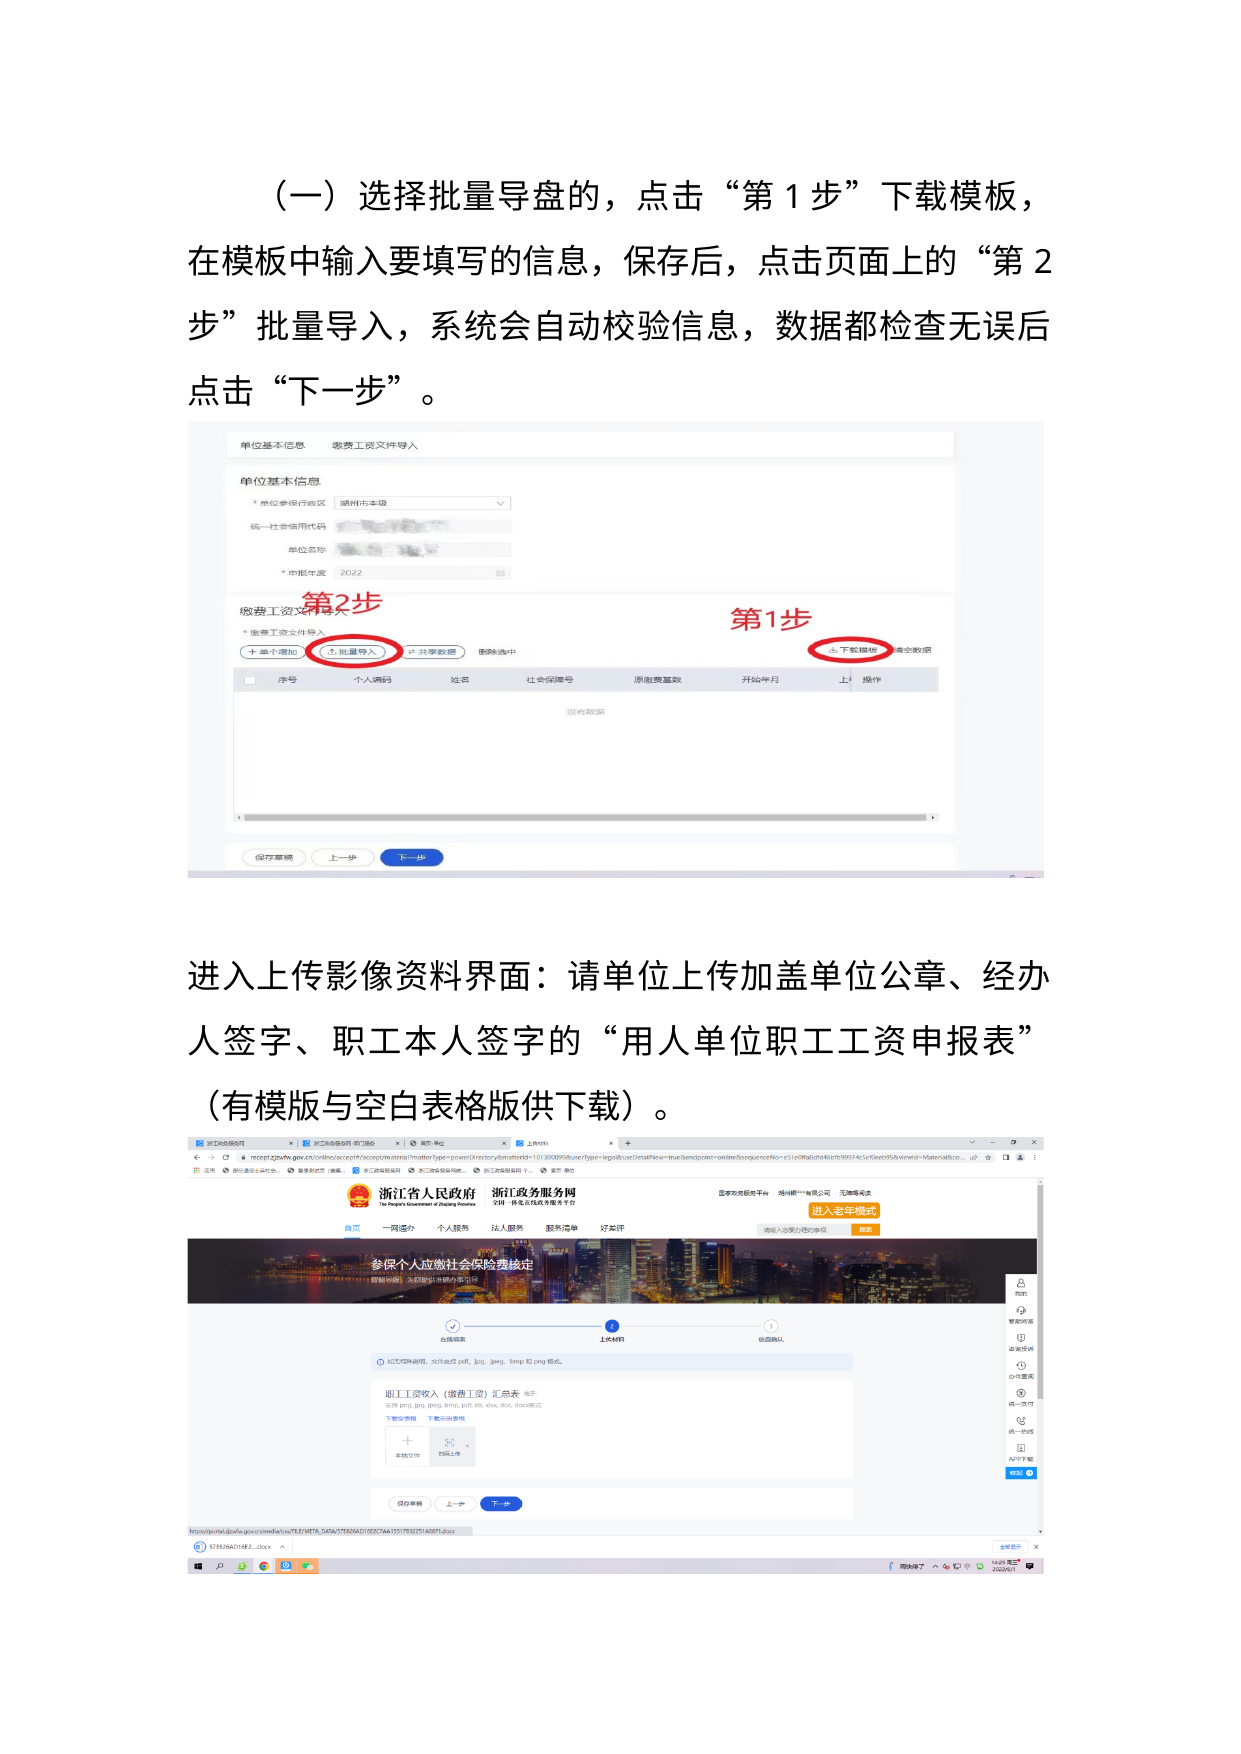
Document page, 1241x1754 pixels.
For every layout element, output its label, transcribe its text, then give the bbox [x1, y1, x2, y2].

picture [187, 422, 1044, 878]
picture [187, 1137, 1044, 1574]
text （一）选择批量导盘的，点击“第1步”下载模板，在模板中输入要填写的信息，保存后，点击页面上的“第2步”批量导入，系统会自动校验信息，数据都检查无误后点击“下一步”。 [187, 162, 1053, 422]
text 进入上传影像资料界面：请单位上传加盖单位公章、经办人签字、职工本人签字的“用人单位职工工资申报表”（有模版与空白表格版供下载）。 [187, 942, 1053, 1137]
